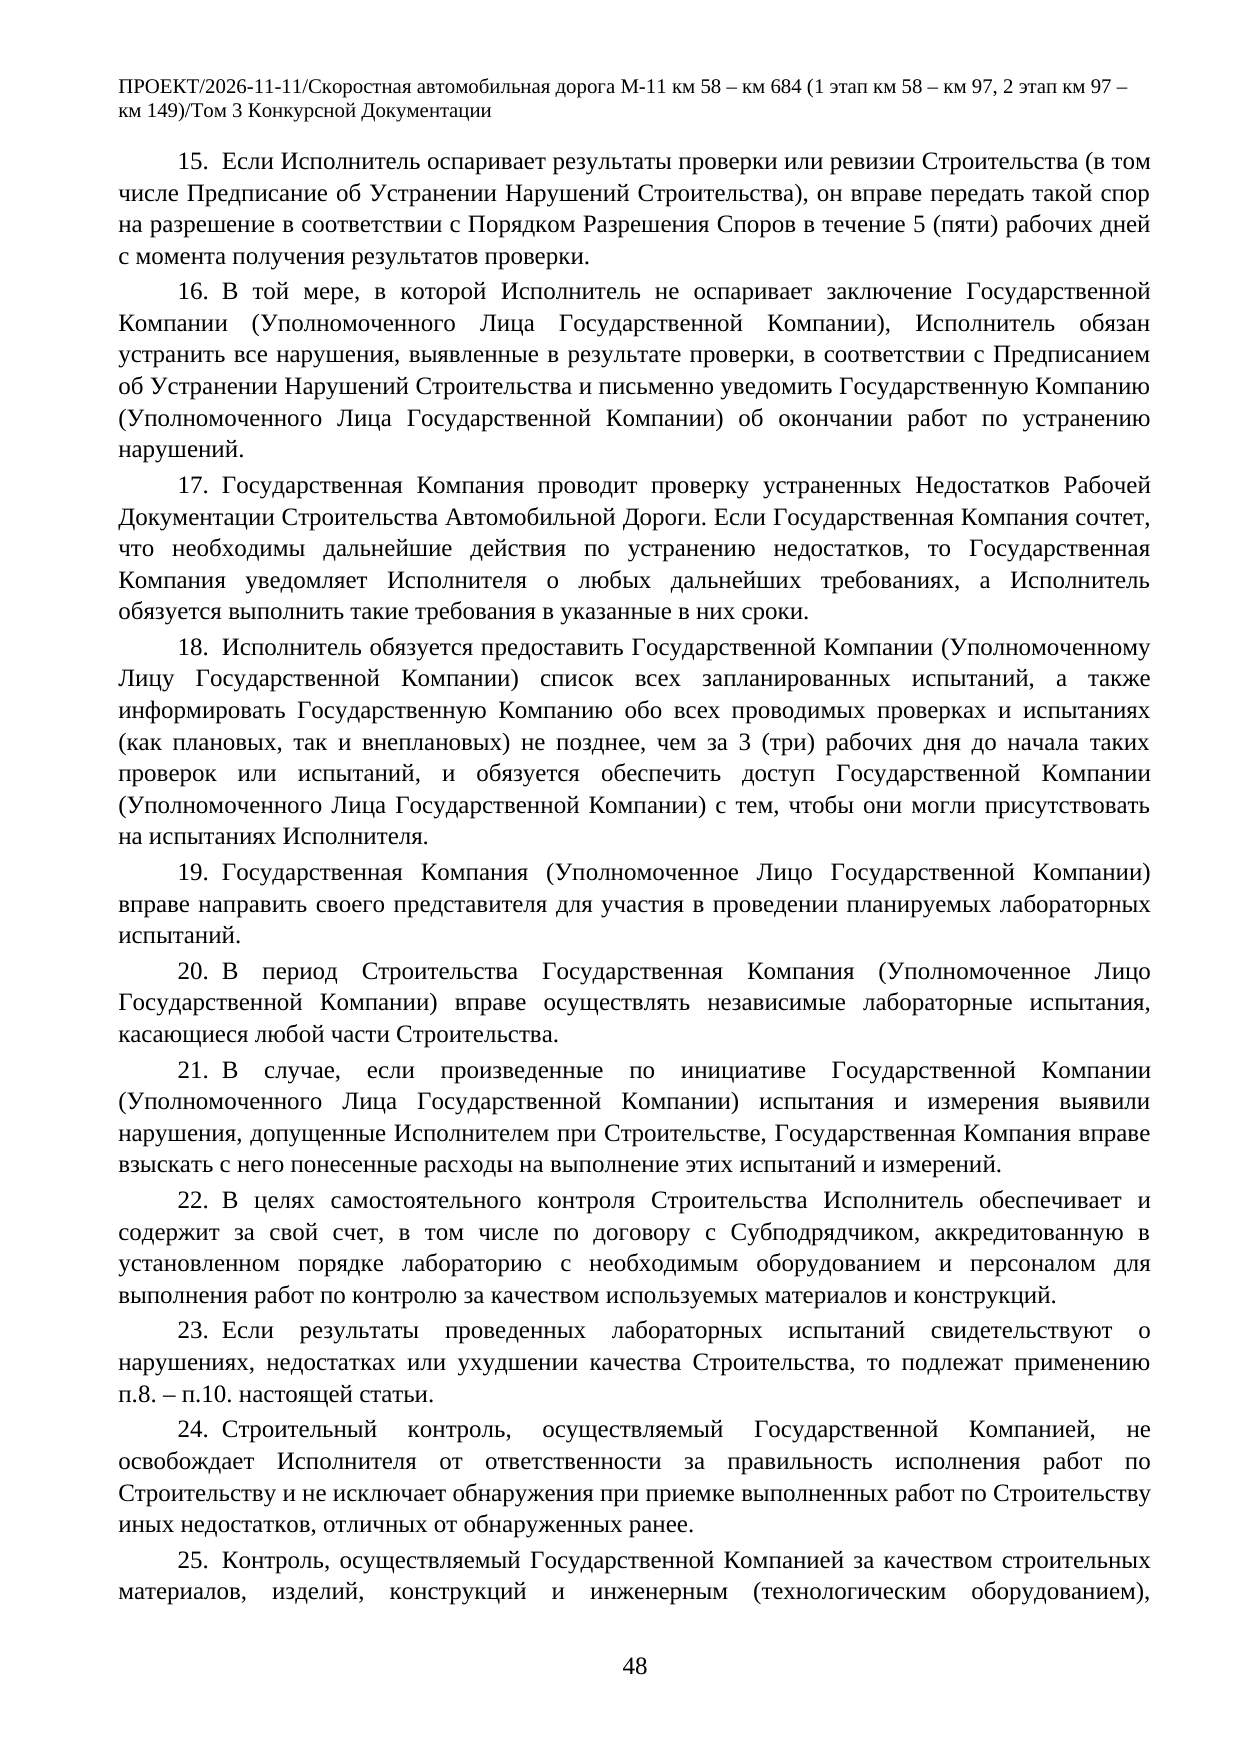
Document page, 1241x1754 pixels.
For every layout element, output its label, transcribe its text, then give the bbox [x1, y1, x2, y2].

subtitle Государственная Компания (Уполномоченное Лицо Государственной Компании) вправе направить своего представителя для участия в проведении планируемых лабораторных испытаний. [118, 857, 1152, 949]
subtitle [118, 1545, 1152, 1605]
subtitle Исполнитель обязуется предоставить Государственной Компании (Уполномоченному Лицу Государственной Компании) список всех запланированных испытаний, а также информировать Государственную Компанию обо всех проводимых проверках и испытаниях (как плановых, так и внеплановых) не позднее, чем за 3 (три) рабочих дня до начала таких проверок или испытаний, и обязуется обеспечить доступ Государственной Компании (Уполномоченного Лица Государственной Компании) с тем, чтобы они могли присутствовать на испытаниях Исполнителя. [118, 632, 1152, 850]
subtitle В той мере, в которой Исполнитель не оспаривает заключение Государственной Компании (Уполномоченного Лица Государственной Компании), Исполнитель обязан устранить все нарушения, выявленные в результате проверки, в соответствии с Предписанием об Устранении Нарушений Строительства и письменно уведомить Государственную Компанию (Уполномоченного Лица Государственной Компании) об окончании работ по устранению нарушений. [118, 276, 1152, 463]
subtitle Если Исполнитель оспаривает результаты проверки или ревизии Строительства (в том числе Предписание об Устранении Нарушений Строительства), он вправе передать такой спор на разрешение в соответствии с Порядком Разрешения Споров в течение 5 (пяти) рабочих дней с момента получения результатов проверки. [118, 146, 1152, 269]
subtitle В период Строительства Государственная Компания (Уполномоченное Лицо Государственной Компании) вправе осуществлять независимые лабораторные испытания, касающиеся любой части Строительства. [118, 956, 1152, 1048]
subtitle Строительный контроль, осуществляемый Государственной Компанией, не освобождает Исполнителя от ответственности за правильность исполнения работ по Строительству и не исключает обнаружения при приемке выполненных работ по Строительству иных недостатков, отличных от обнаруженных ранее. [118, 1414, 1152, 1538]
subtitle Государственная Компания проводит проверку устраненных Недостатков Рабочей Документации Строительства Автомобильной Дороги. Если Государственная Компания сочтет, что необходимы дальнейшие действия по устранению недостатков, то Государственная Компания уведомляет Исполнителя о любых дальнейших требованиях, а Исполнитель обязуется выполнить такие требования в указанные в них сроки. [118, 470, 1152, 625]
subtitle В случае, если произведенные по инициативе Государственной Компании (Уполномоченного Лица Государственной Компании) испытания и измерения выявили нарушения, допущенные Исполнителем при Строительстве, Государственная Компания вправе взыскать с него понесенные расходы на выполнение этих испытаний и измерений. [118, 1055, 1152, 1178]
subtitle Если результаты проведенных лабораторных испытаний свидетельствуют о нарушениях, недостатках или ухудшении качества Строительства, то подлежат применению п.8. – п.10. настоящей статьи. [118, 1316, 1152, 1407]
subtitle В целях самостоятельного контроля Строительства Исполнитель обеспечивает и содержит за свой счет, в том числе по договору с Субподрядчиком, аккредитованную в установленном порядке лабораторию с необходимым оборудованием и персоналом для выполнения работ по контролю за качеством используемых материалов и конструкций. [118, 1185, 1152, 1309]
